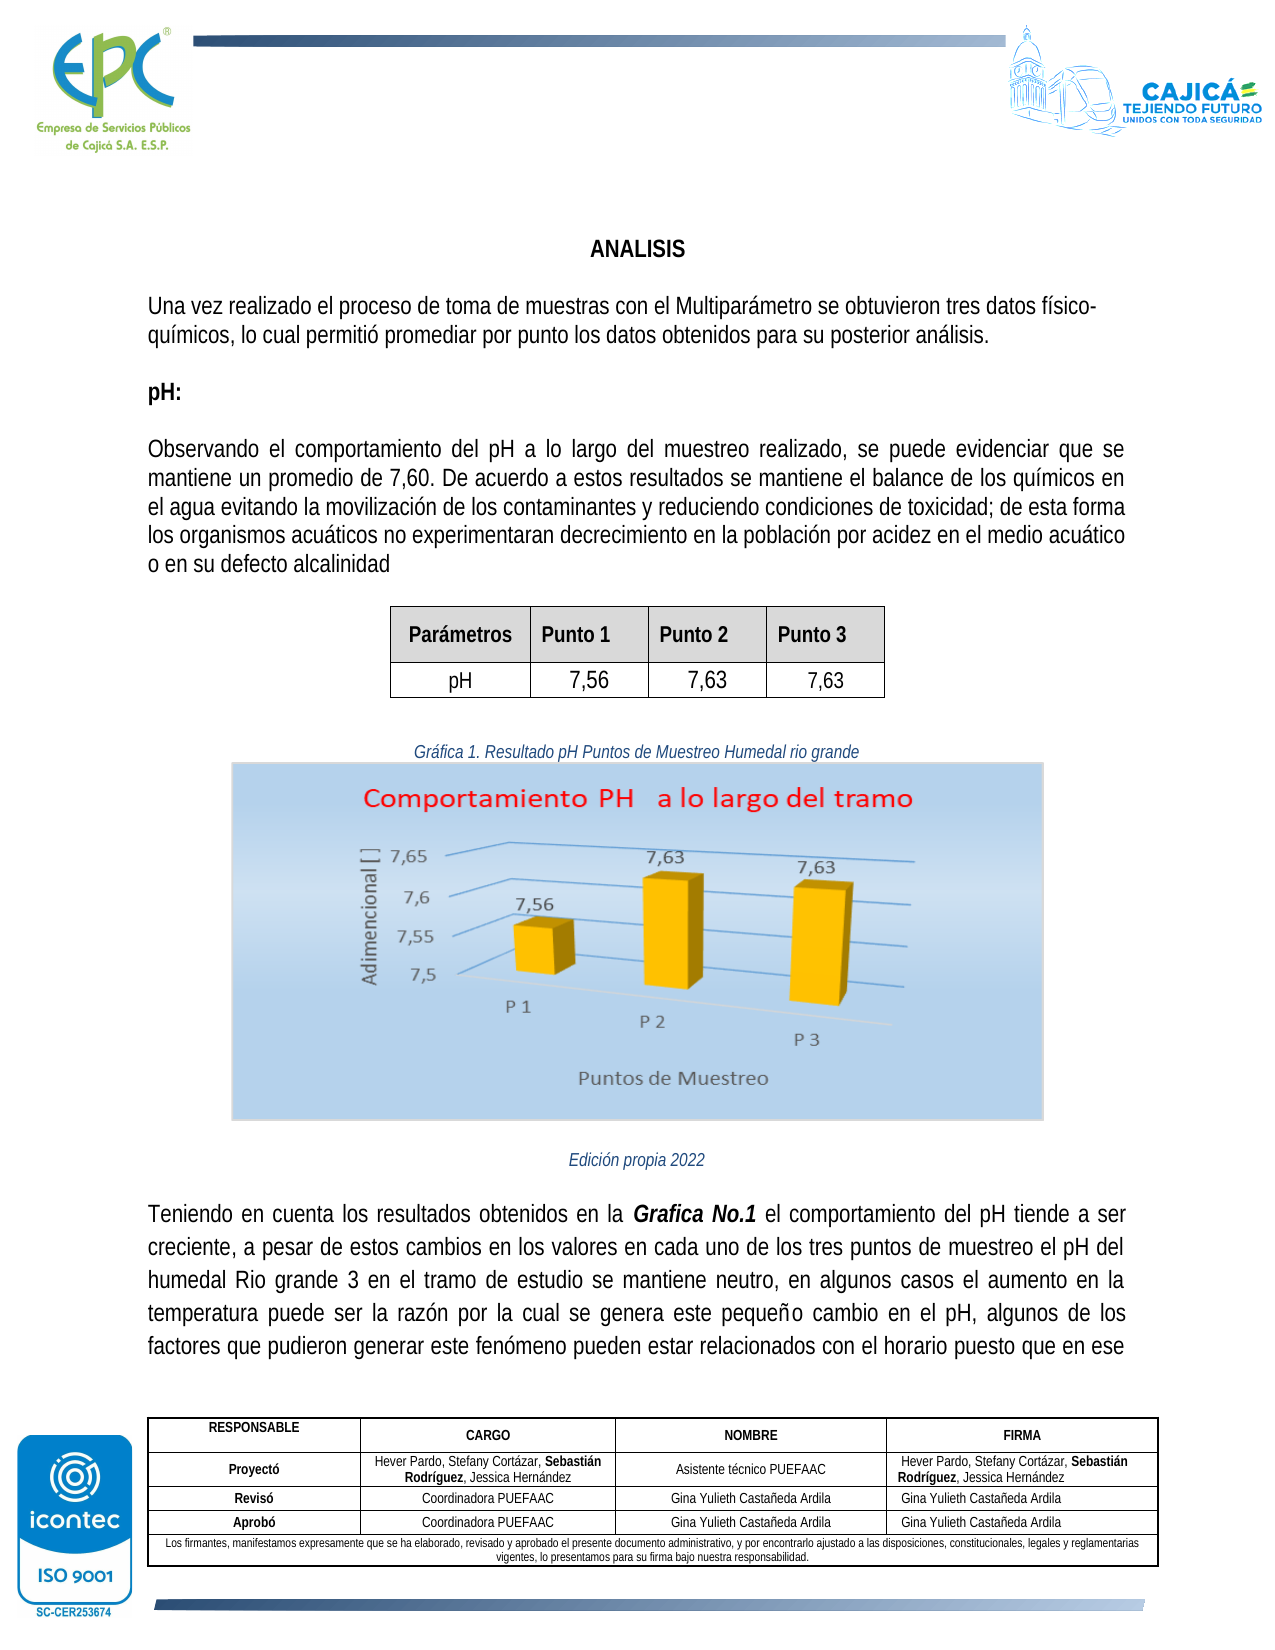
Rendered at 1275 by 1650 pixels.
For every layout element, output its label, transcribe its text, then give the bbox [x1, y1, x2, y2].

picture [1005, 25, 1263, 138]
text Edición propia 2022 [148, 1149, 1127, 1171]
text pH: [148, 377, 1127, 406]
table_cell 7,63 [767, 663, 884, 697]
table_header Parámetros [391, 607, 530, 662]
text ANALISIS [148, 234, 1127, 262]
text Observando el comportamiento del pH a lo largo del muestreo realizado, se puede evidenciar que se mantiene un promedio de 7,60. De acuerdo a estos resultados se mantiene el balance de los químicos en el agua evitando la movilización de los contaminantes y reduciendo condiciones de toxicidad; de esta forma los organismos acuáticos no experimentaran decrecimiento en la población por acidez en el medio acuático o en su defecto alcalinidad [148, 434, 1127, 577]
text Una vez realizado el proceso de toma de muestras con el Multiparámetro se obtuvieron tres datos físico-químicos, lo cual permitió promediar por punto los datos obtenidos para su posterior análisis. [148, 291, 1127, 348]
picture [33, 25, 194, 156]
table_header Punto 1 [531, 607, 648, 662]
table_cell 7,56 [531, 663, 648, 697]
table_cell pH [391, 663, 530, 697]
picture [17, 1435, 133, 1618]
text Gráfica 1. Resultado pH Puntos de Muestreo Humedal rio grande [148, 741, 1127, 762]
table_header Punto 2 [649, 607, 766, 662]
table_header Punto 3 [767, 607, 884, 662]
table_cell 7,63 [649, 663, 766, 697]
picture [231, 762, 1044, 1121]
